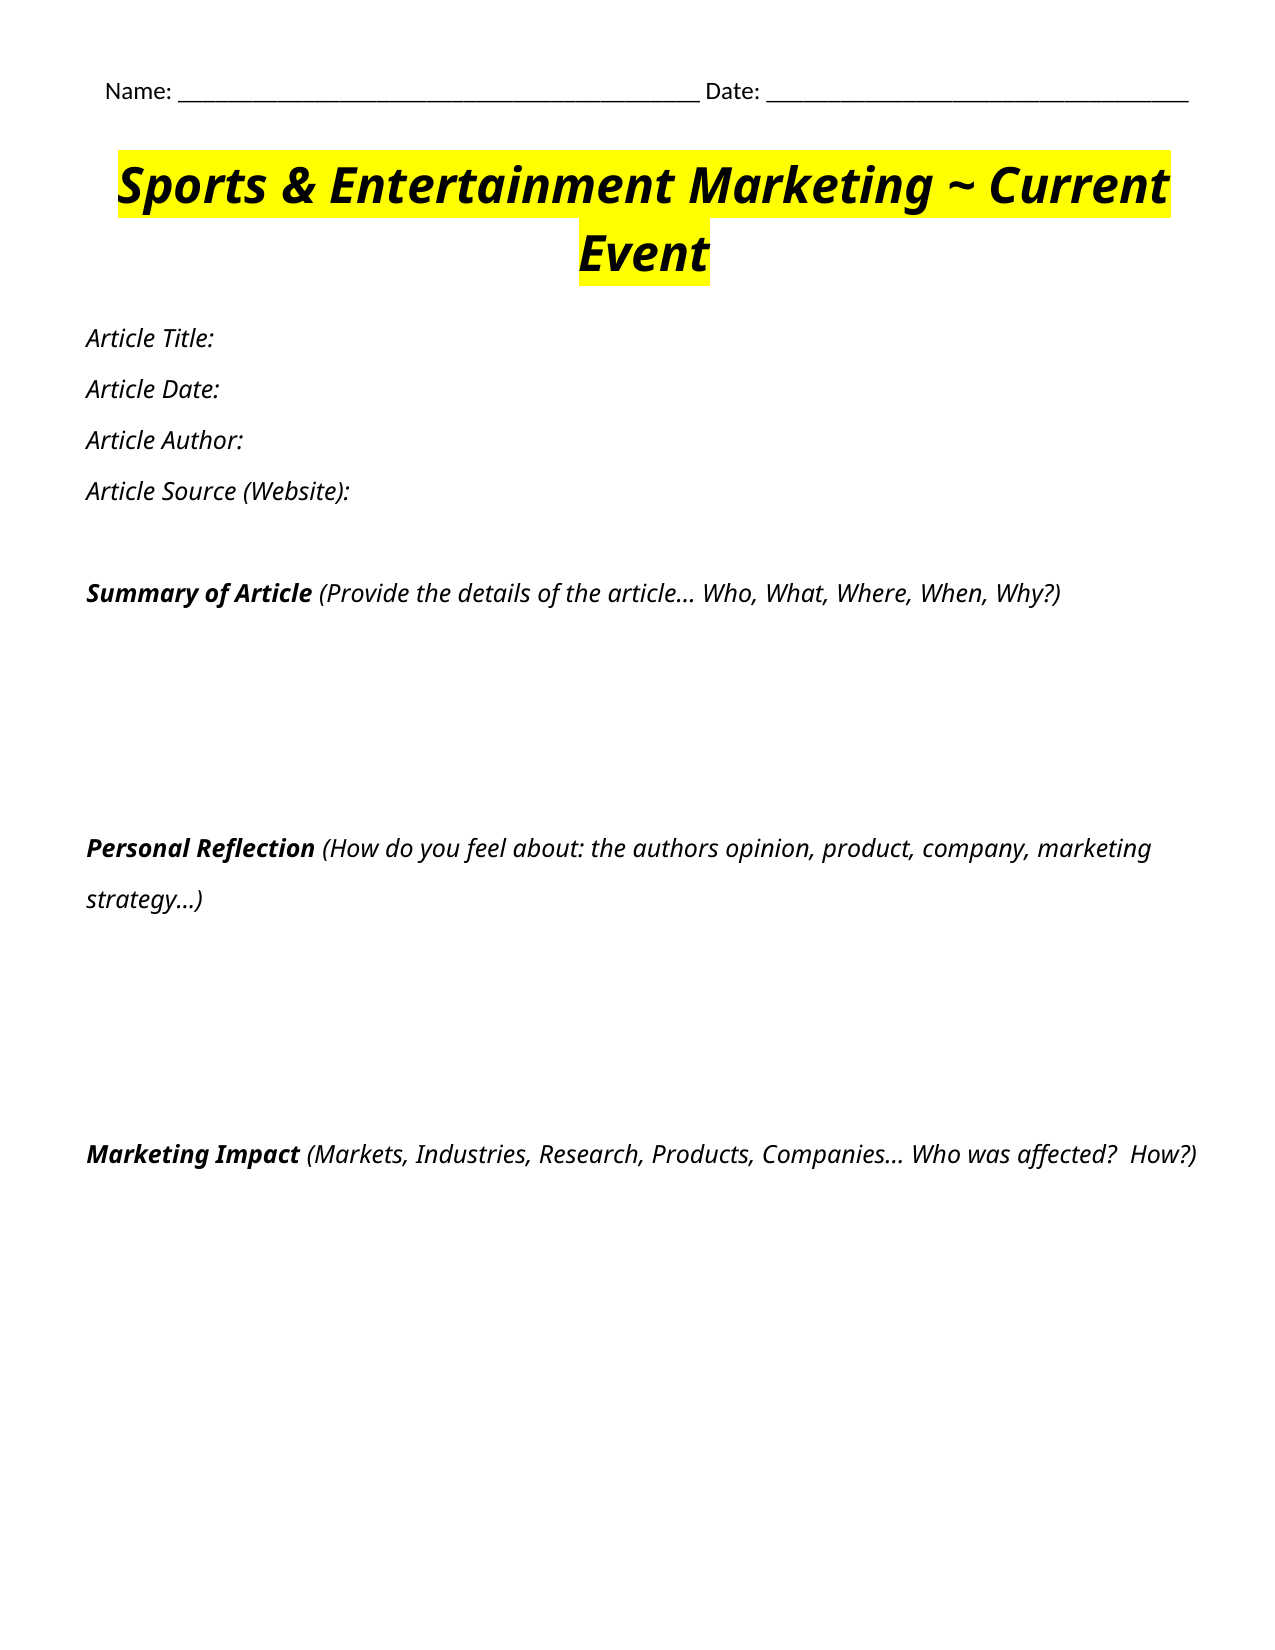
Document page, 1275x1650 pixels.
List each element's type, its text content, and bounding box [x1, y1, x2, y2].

text Sports & Entertainment Marketing ~ Current Event [86, 150, 579, 286]
text Article Source (Website): [86, 473, 1202, 507]
text Article Date: [86, 371, 1202, 405]
text Summary of Article (Provide the details of the article… Who, What, Where, When, Why?) [86, 576, 1202, 609]
text Article Author: [86, 422, 1202, 456]
text Personal Reflection (How do you feel about: the authors opinion, product, company, marketing strategy...) [86, 831, 1202, 916]
text Marketing Impact (Markets, Industries, Research, Products, Companies… Who was affected? How?) [86, 1137, 1202, 1171]
text Sports & Entertainment Marketing ~ Current Event [710, 150, 1202, 286]
text Article Title: [86, 320, 1202, 354]
